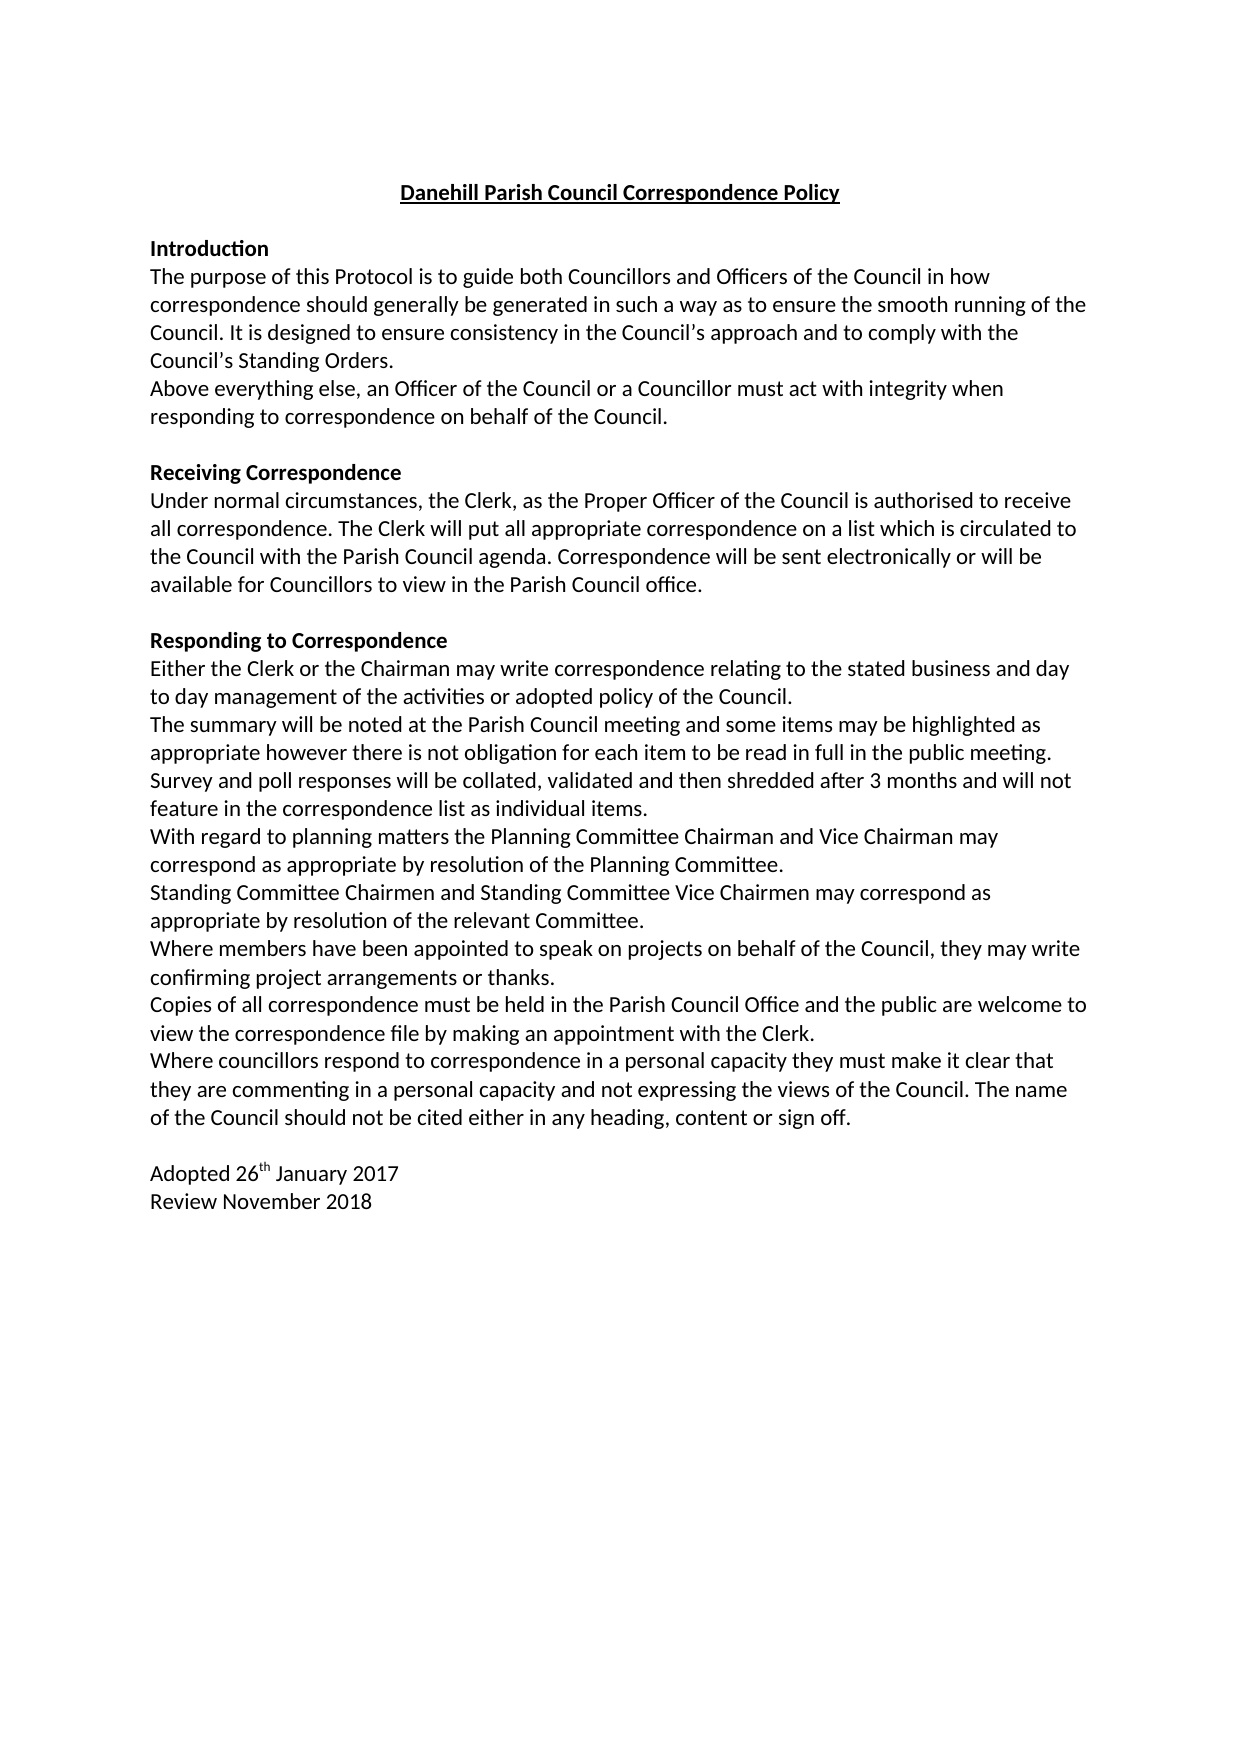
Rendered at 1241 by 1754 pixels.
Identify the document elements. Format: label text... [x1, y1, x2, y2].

text Where members have been appointed to speak on projects on behalf of the Council, they may write confirming project arrangements or thanks. [150, 934, 1090, 991]
text Responding to Correspondence [150, 626, 1090, 654]
text Adopted 26th January 2017 [150, 1159, 1090, 1187]
text Receiving Correspondence [150, 458, 1090, 486]
text Standing Committee Chairmen and Standing Committee Vice Chairmen may correspond as appropriate by resolution of the relevant Committee. [150, 878, 1090, 934]
text Under normal circumstances, the Clerk, as the Proper Officer of the Council is authorised to receive all correspondence. The Clerk will put all appropriate correspondence on a list which is circulated to the Council with the Parish Council agenda. Correspondence will be sent electronically or will be available for Councillors to view in the Parish Council office. [150, 486, 1090, 598]
text Danehill Parish Council Correspondence Policy [150, 178, 1090, 206]
text Either the Clerk or the Chairman may write correspondence relating to the stated business and day to day management of the activities or adopted policy of the Council. [150, 654, 1090, 710]
text Above everything else, an Officer of the Council or a Councillor must act with integrity when responding to correspondence on behalf of the Council. [150, 374, 1090, 430]
text The summary will be noted at the Parish Council meeting and some items may be highlighted as appropriate however there is not obligation for each item to be read in full in the public meeting. [150, 710, 1090, 766]
text With regard to planning matters the Planning Committee Chairman and Vice Chairman may correspond as appropriate by resolution of the Planning Committee. [150, 822, 1090, 878]
text Where councillors respond to correspondence in a personal capacity they must make it clear that they are commenting in a personal capacity and not expressing the views of the Council. The name of the Council should not be cited either in any heading, content or sign off. [150, 1047, 1090, 1131]
text The purpose of this Protocol is to guide both Councillors and Officers of the Council in how correspondence should generally be generated in such a way as to ensure the smooth running of the Council. It is designed to ensure consistency in the Council’s approach and to comply with the Council’s Standing Orders. [150, 262, 1090, 374]
text Review November 2018 [150, 1187, 1090, 1215]
text Copies of all correspondence must be held in the Parish Council Office and the public are welcome to view the correspondence file by making an appointment with the Clerk. [150, 991, 1090, 1047]
text Introduction [150, 234, 1090, 262]
text Survey and poll responses will be collated, validated and then shredded after 3 months and will not feature in the correspondence list as individual items. [150, 766, 1090, 822]
